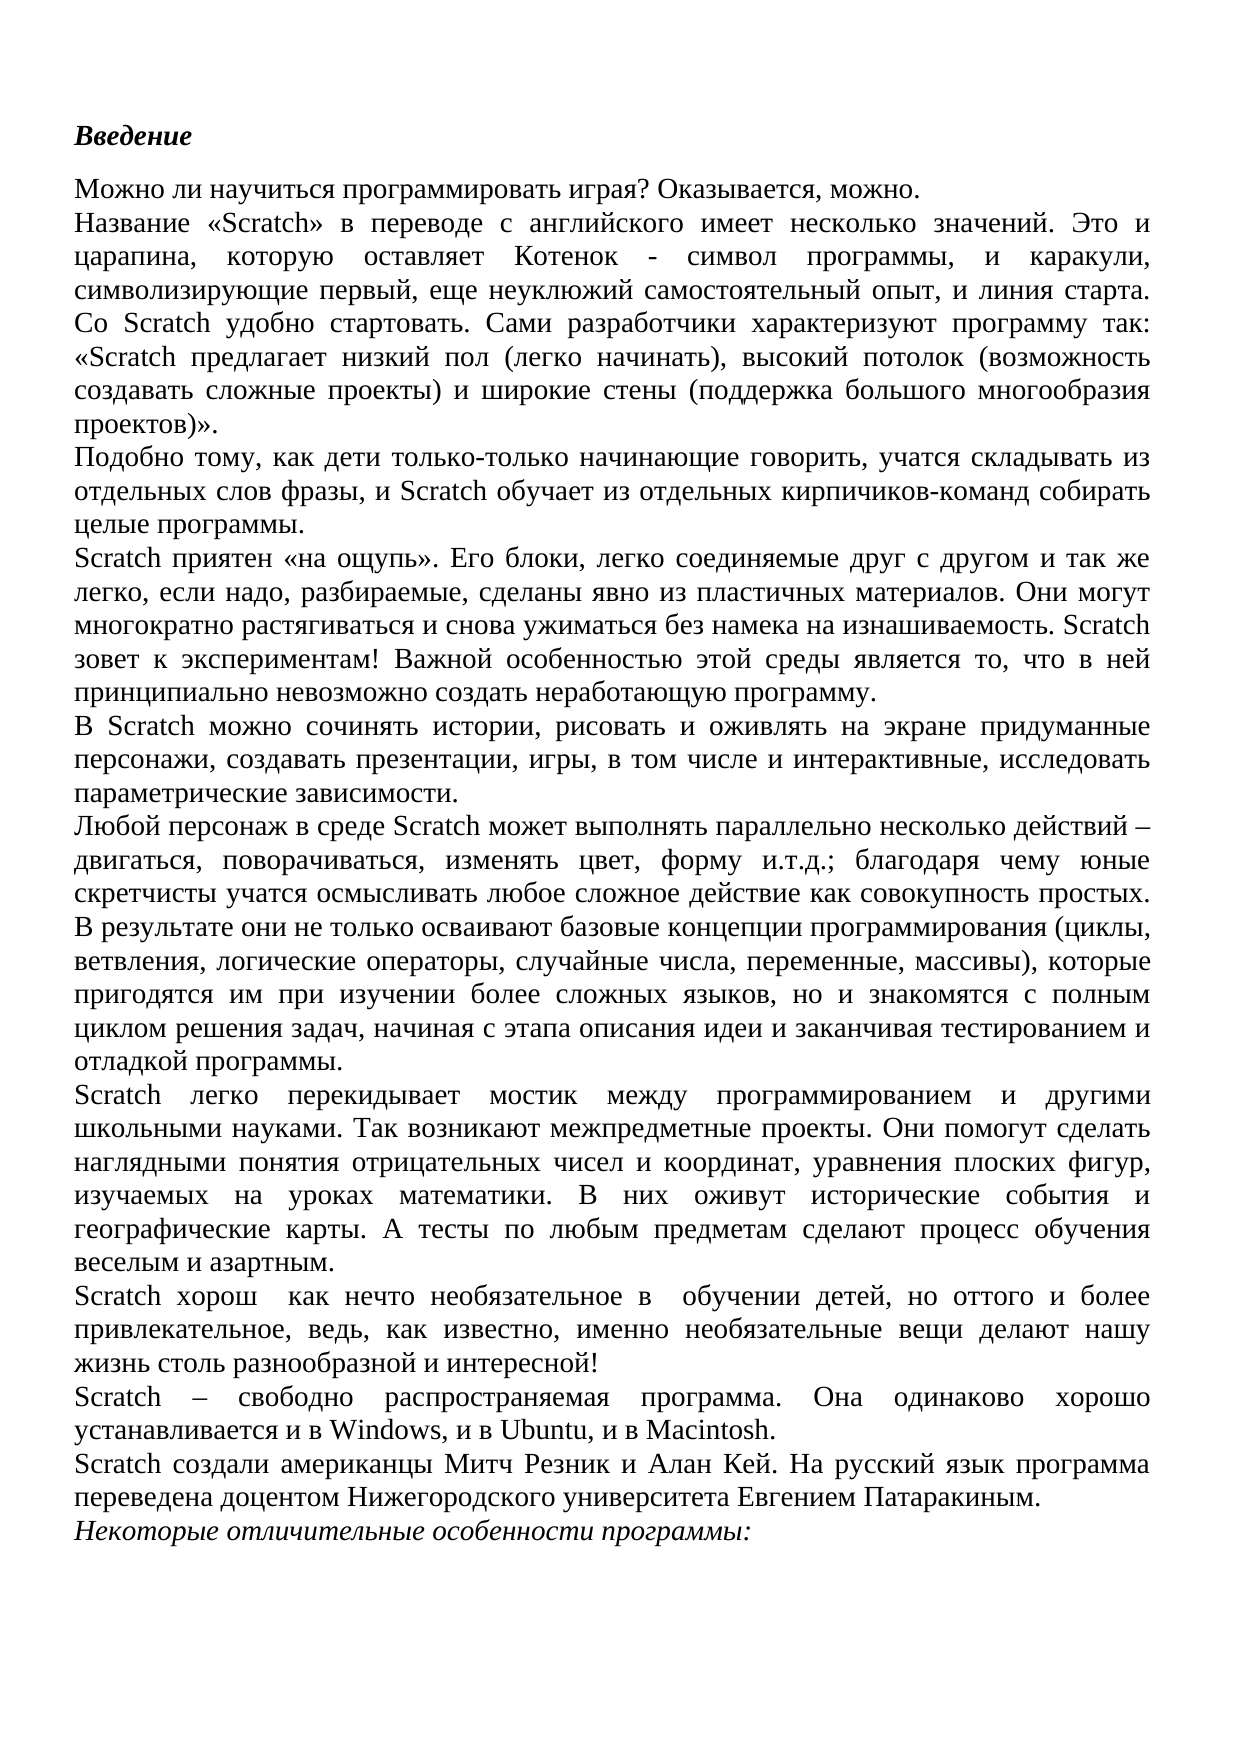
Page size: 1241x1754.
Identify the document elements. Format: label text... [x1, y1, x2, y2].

text В Scratch можно сочинять истории, рисовать и оживлять на экране придуманные персонажи, создавать презентации, игры, в том числе и интерактивные, исследовать параметрические зависимости. [74, 708, 1152, 808]
text Любой персонаж в среде Scratch может выполнять параллельно несколько действий – двигаться, поворачиваться, изменять цвет, форму и.т.д.; благодаря чему юные скретчисты учатся осмысливать любое сложное действие как совокупность простых. В результате они не только осваивают базовые концепции программирования (циклы, ветвления, логические операторы, случайные числа, переменные, массивы), которые пригодятся им при изучении более сложных языков, но и знакомятся с полным циклом решения задач, начиная с этапа описания идеи и заканчивая тестированием и отладкой программы. [74, 808, 1152, 1077]
text Подобно тому, как дети только-только начинающие говорить, учатся складывать из отдельных слов фразы, и Scratch обучает из отдельных кирпичиков-команд собирать целые программы. [74, 439, 1152, 540]
text Scratch создали американцы Митч Резник и Алан Кей. На русский язык программа переведена доцентом Нижегородского университета Евгением Патаракиным. [74, 1446, 1152, 1513]
text Некоторые отличительные особенности программы: [74, 1513, 1152, 1546]
text Scratch приятен «на ощупь». Его блоки, легко соединяемые друг с другом и так же легко, если надо, разбираемые, сделаны явно из пластичных материалов. Они могут многократно растягиваться и снова ужиматься без намека на изнашиваемость. Scratch зовет к экспериментам! Важной особенностью этой среды является то, что в ней принципиально невозможно создать неработающую программу. [74, 540, 1152, 708]
text Можно ли научиться программировать играя? Оказывается, можно. [74, 171, 1152, 205]
text Название «Scratch» в переводе с английского имеет несколько значений. Это и царапина, которую оставляет Котенок - символ программы, и каракули, символизирующие первый, еще неуклюжий самостоятельный опыт, и линия старта. Со Scratch удобно стартовать. Сами разработчики характеризуют программу так: «Scratch предлагает низкий пол (легко начинать), высокий потолок (возможность создавать сложные проекты) и широкие стены (поддержка большого многообразия проектов)». [74, 205, 1152, 439]
text Введение [74, 118, 1152, 146]
text Scratch легко перекидывает мостик между программированием и другими школьными науками. Так возникают межпредметные проекты. Они помогут сделать наглядными понятия отрицательных чисел и координат, уравнения плоских фигур, изучаемых на уроках математики. В них оживут исторические события и географические карты. А тесты по любым предметам сделают процесс обучения веселым и азартным. [74, 1077, 1152, 1278]
text Scratch хорош как нечто необязательное в обучении детей, но оттого и более привлекательное, ведь, как известно, именно необязательные вещи делают нашу жизнь столь разнообразной и интересной! [74, 1278, 1152, 1379]
text Scratch – свободно распространяемая программа. Она одинаково хорошо устанавливается и в Windows, и в Ubuntu, и в Macintosh. [74, 1379, 1152, 1446]
